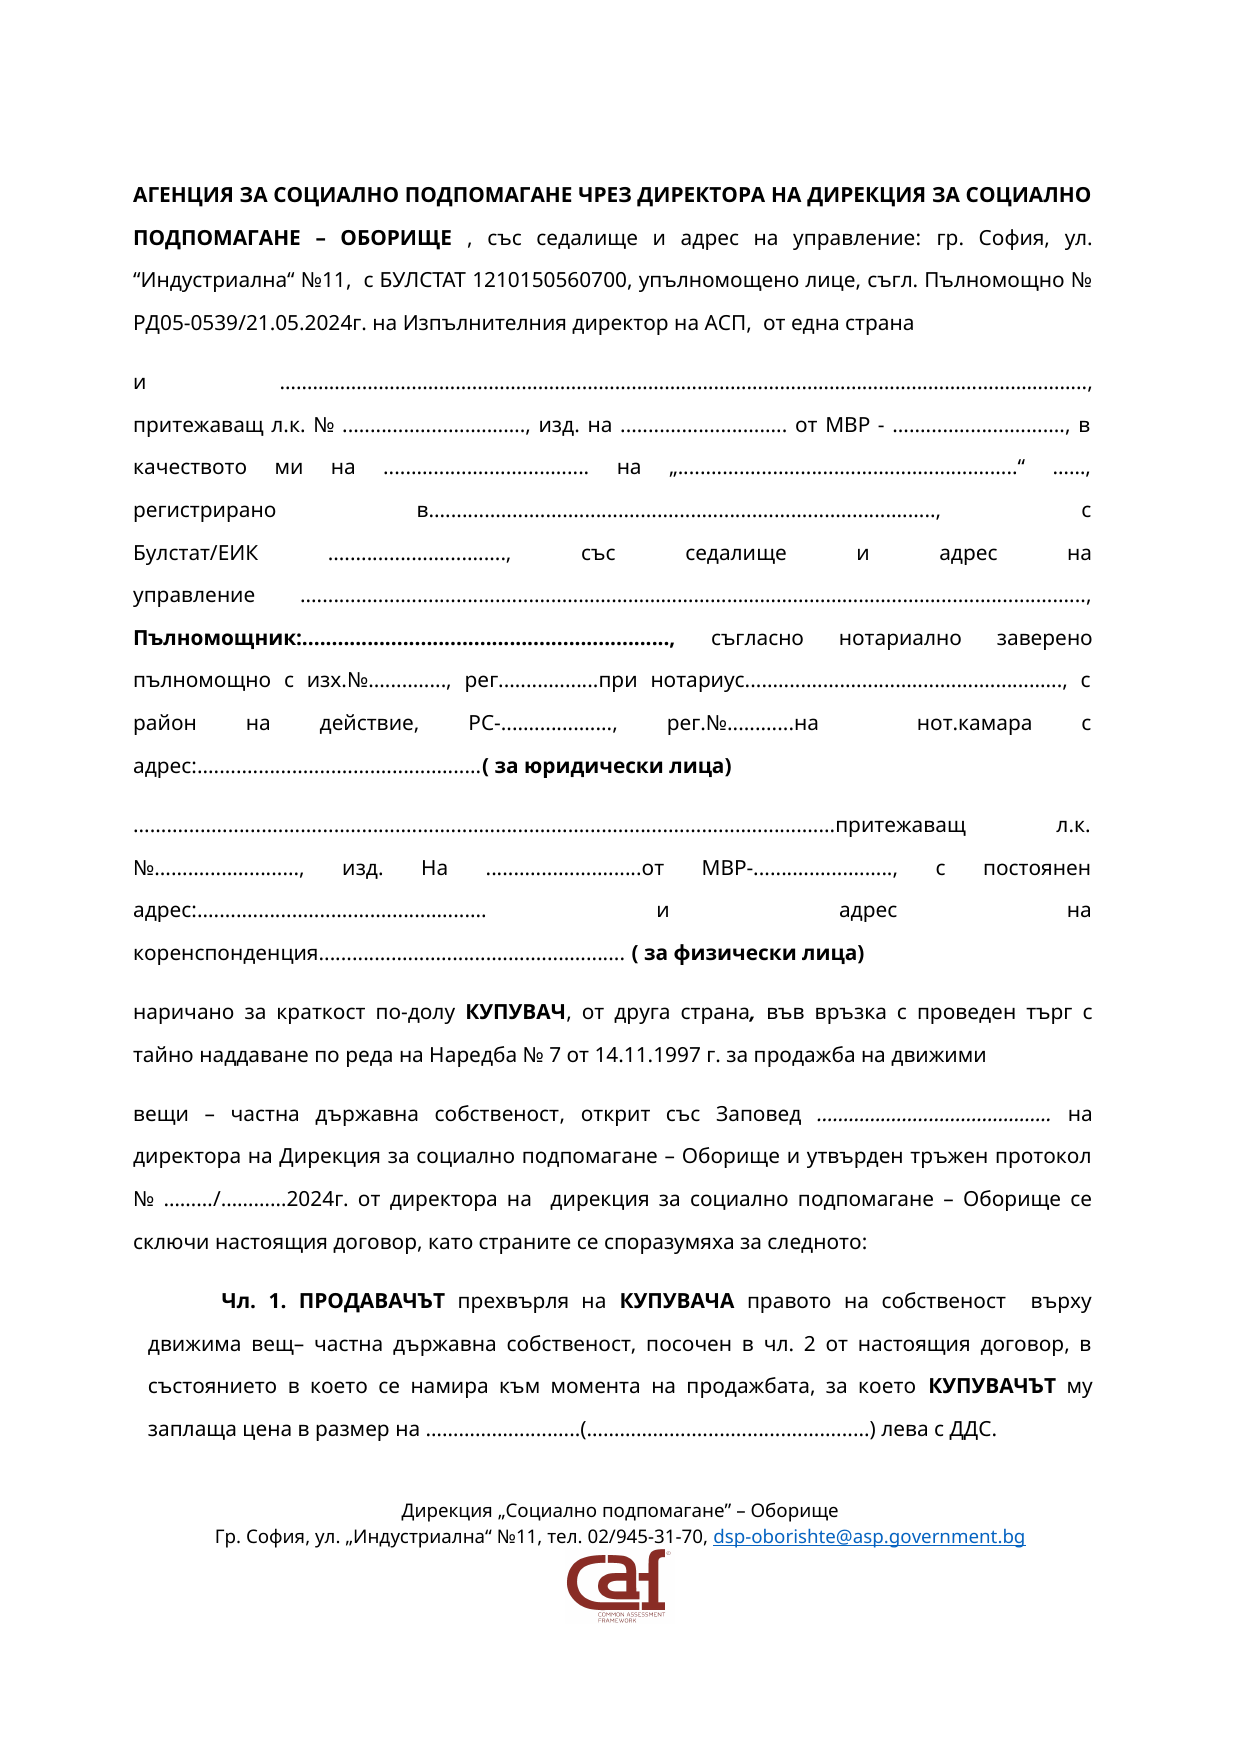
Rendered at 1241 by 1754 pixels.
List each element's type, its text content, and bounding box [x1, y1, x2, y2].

text наричано за краткост по-долу КУПУВАЧ, от друга страна, във връзка с проведен търг с тайно наддаване по реда на Наредба № 7 от 14.11.1997 г. за продажба на движими [133, 997, 1093, 1068]
text вещи – частна държавна собственост, открит със Заповед …………………………………….. на директора на Дирекция за социално подпомагане – Оборище и утвърден тръжен протокол № ………/…………2024г. от директора на дирекция за социално подпомагане – Оборище се сключи настоящия договор, като страните се споразумяха за следното: [133, 1099, 1093, 1255]
text и ……………………..……………………..………………………………………………………………………………….., притежаващ л.к. № .......................………., изд. на .............................. от МВР - ..............................., в качеството ми на ..................................... на „.............................................................“ ……, регистрирано в..........................................................................................., с Булстат/ЕИК ................................, със седалище и адрес на управление ...............................................……………………………………………………..……..........................., Пълномощник:.............................................................., съгласно нотариално заверено пълномощно с изх.№.............., рег..................при нотариус........................................................., с район на действие, РС-...................., рег.№............на нот.камара с адрес:...................................................( за юридически лица) [133, 367, 1093, 779]
text АГЕНЦИЯ ЗА СОЦИАЛНО ПОДПОМАГАНЕ ЧРЕЗ ДИРЕКТОРА НА ДИРЕКЦИЯ ЗА СОЦИАЛНО ПОДПОМАГАНЕ – ОБОРИЩЕ , със седалище и адрес на управление: гр. София, ул. “Индустриална“ №11, с БУЛСТАТ 1210150560700, упълномощено лице, съгл. Пълномощно № РД05-0539/21.05.2024г. на Изпълнителния директор на АСП, от една страна [133, 180, 1093, 336]
text Чл. 1. ПРОДАВАЧЪТ прехвърля на КУПУВАЧА правото на собственост върху движима вещ– частна държавна собственост, посочен в чл. 2 от настоящия договор, в състоянието в което се намира към момента на продажбата, за което КУПУВАЧЪТ му заплаща цена в размер на …………….............(……………....................................) лева с ДДС. [148, 1286, 1093, 1442]
text ..............................................................................................................................притежаващ л.к. №.........................., изд. На ............................от МВР-........................., с постоянен адрес:.................................................... и адрес на коренспонденция....................................................... ( за физически лица) [133, 810, 1093, 966]
